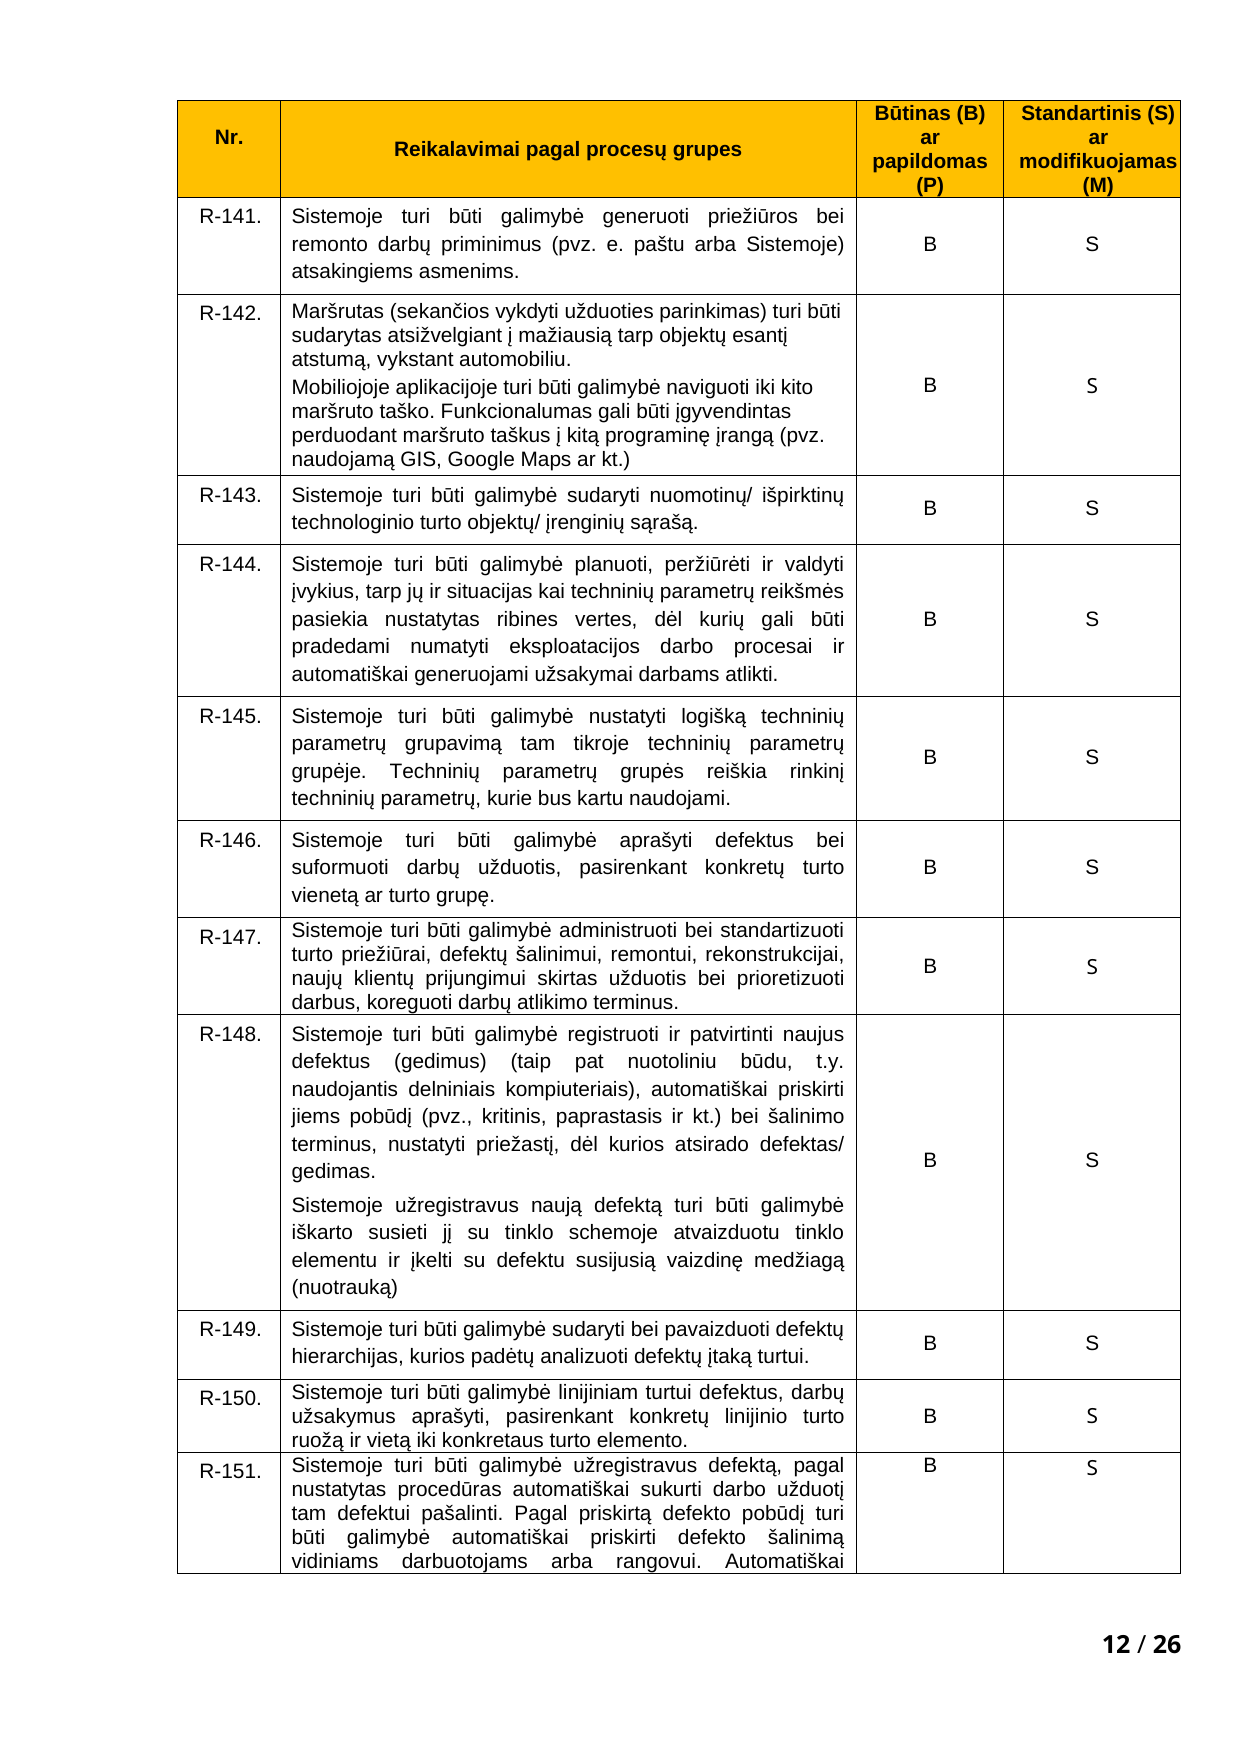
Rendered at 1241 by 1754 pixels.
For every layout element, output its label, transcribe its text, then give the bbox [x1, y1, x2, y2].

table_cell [281, 1453, 856, 1573]
table_cell B [857, 476, 1003, 544]
table_cell Sistemoje turi būti galimybė linijiniam turtui defektus, darbų užsakymus aprašyti, pasirenkant konkretų linijinio turto ruožą ir vietą iki konkretaus turto elemento. [281, 1380, 856, 1452]
table_cell B [857, 918, 1003, 1014]
table_cell Sistemoje turi būti galimybė generuoti priežiūros bei remonto darbų priminimus (pvz. e. paštu arba Sistemoje) atsakingiems asmenims. [281, 198, 856, 294]
table_cell B [857, 697, 1003, 820]
table_cell Sistemoje turi būti galimybė nustatyti logišką techninių parametrų grupavimą tam tikroje techninių parametrų grupėje. Techninių parametrų grupės reiškia rinkinį techninių parametrų, kurie bus kartu naudojami. [281, 697, 856, 820]
table_cell [178, 918, 280, 1014]
table_header Nr. [178, 101, 280, 197]
table_cell B [857, 1380, 1003, 1452]
table_header Reikalavimai pagal procesų grupes [281, 101, 856, 197]
table_cell Sistemoje turi būti galimybė aprašyti defektus bei suformuoti darbų užduotis, pasirenkant konkretų turto vienetą ar turto grupę. [281, 821, 856, 917]
table_cell S [1004, 198, 1180, 294]
table_cell S [1004, 1380, 1180, 1452]
table_cell [178, 1015, 280, 1309]
table_cell S [1004, 697, 1180, 820]
table_cell B [857, 821, 1003, 917]
table_cell B [857, 1015, 1003, 1309]
table_cell B [857, 1453, 1003, 1573]
table_cell [178, 198, 280, 294]
table_cell Sistemoje turi būti galimybė administruoti bei standartizuoti turto priežiūrai, defektų šalinimui, remontui, rekonstrukcijai, naujų klientų prijungimui skirtas užduotis bei prioretizuoti darbus, koreguoti darbų atlikimo terminus. [281, 918, 856, 1014]
table_cell S [1004, 918, 1180, 1014]
table_cell [178, 1380, 280, 1452]
table_cell S [1004, 1015, 1180, 1309]
table_cell [178, 1311, 280, 1379]
table_cell B [857, 1311, 1003, 1379]
table_cell S [1004, 1453, 1180, 1573]
table_cell [178, 545, 280, 696]
table_cell S [1004, 821, 1180, 917]
table_cell [178, 697, 280, 820]
table_cell Maršrutas (sekančios vykdyti užduoties parinkimas) turi būti sudarytas atsižvelgiant į mažiausią tarp objektų esantį atstumą, vykstant automobiliu. Mobiliojoje aplikacijoje turi būti galimybė naviguoti iki kito maršruto taško. Funkcionalumas gali būti įgyvendintas perduodant maršruto taškus į kitą programinę įrangą (pvz. naudojamą GIS, Google Maps ar kt.) [281, 295, 856, 475]
table_cell B [857, 545, 1003, 696]
table_cell B [857, 295, 1003, 475]
table_cell S [1004, 1311, 1180, 1379]
table_cell S [1004, 295, 1180, 475]
table_cell [178, 821, 280, 917]
table_header Būtinas (B) ar papildomas (P) [857, 101, 1003, 197]
table_cell Sistemoje turi būti galimybė registruoti ir patvirtinti naujus defektus (gedimus) (taip pat nuotoliniu būdu, t.y. naudojantis delniniais kompiuteriais), automatiškai priskirti jiems pobūdį (pvz., kritinis, paprastasis ir kt.) bei šalinimo terminus, nustatyti priežastį, dėl kurios atsirado defektas/ gedimas. Sistemoje užregistravus naują defektą turi būti galimybė iškarto susieti jį su tinklo schemoje atvaizduotu tinklo elementu ir įkelti su defektu susijusią vaizdinę medžiagą (nuotrauką) [281, 1015, 856, 1309]
table_cell Sistemoje turi būti galimybė sudaryti bei pavaizduoti defektų hierarchijas, kurios padėtų analizuoti defektų įtaką turtui. [281, 1311, 856, 1379]
table_cell B [857, 198, 1003, 294]
table_cell Sistemoje turi būti galimybė planuoti, peržiūrėti ir valdyti įvykius, tarp jų ir situacijas kai techninių parametrų reikšmės pasiekia nustatytas ribines vertes, dėl kurių gali būti pradedami numatyti eksploatacijos darbo procesai ir automatiškai generuojami užsakymai darbams atlikti. [281, 545, 856, 696]
table_cell S [1004, 545, 1180, 696]
table_cell [178, 476, 280, 544]
table_cell Sistemoje turi būti galimybė sudaryti nuomotinų/ išpirktinų technologinio turto objektų/ įrenginių sąrašą. [281, 476, 856, 544]
table_header Standartinis (S) ar modifikuojamas (M) [1004, 101, 1180, 197]
table_cell [178, 295, 280, 475]
table_cell S [1004, 476, 1180, 544]
table_cell [178, 1453, 280, 1573]
